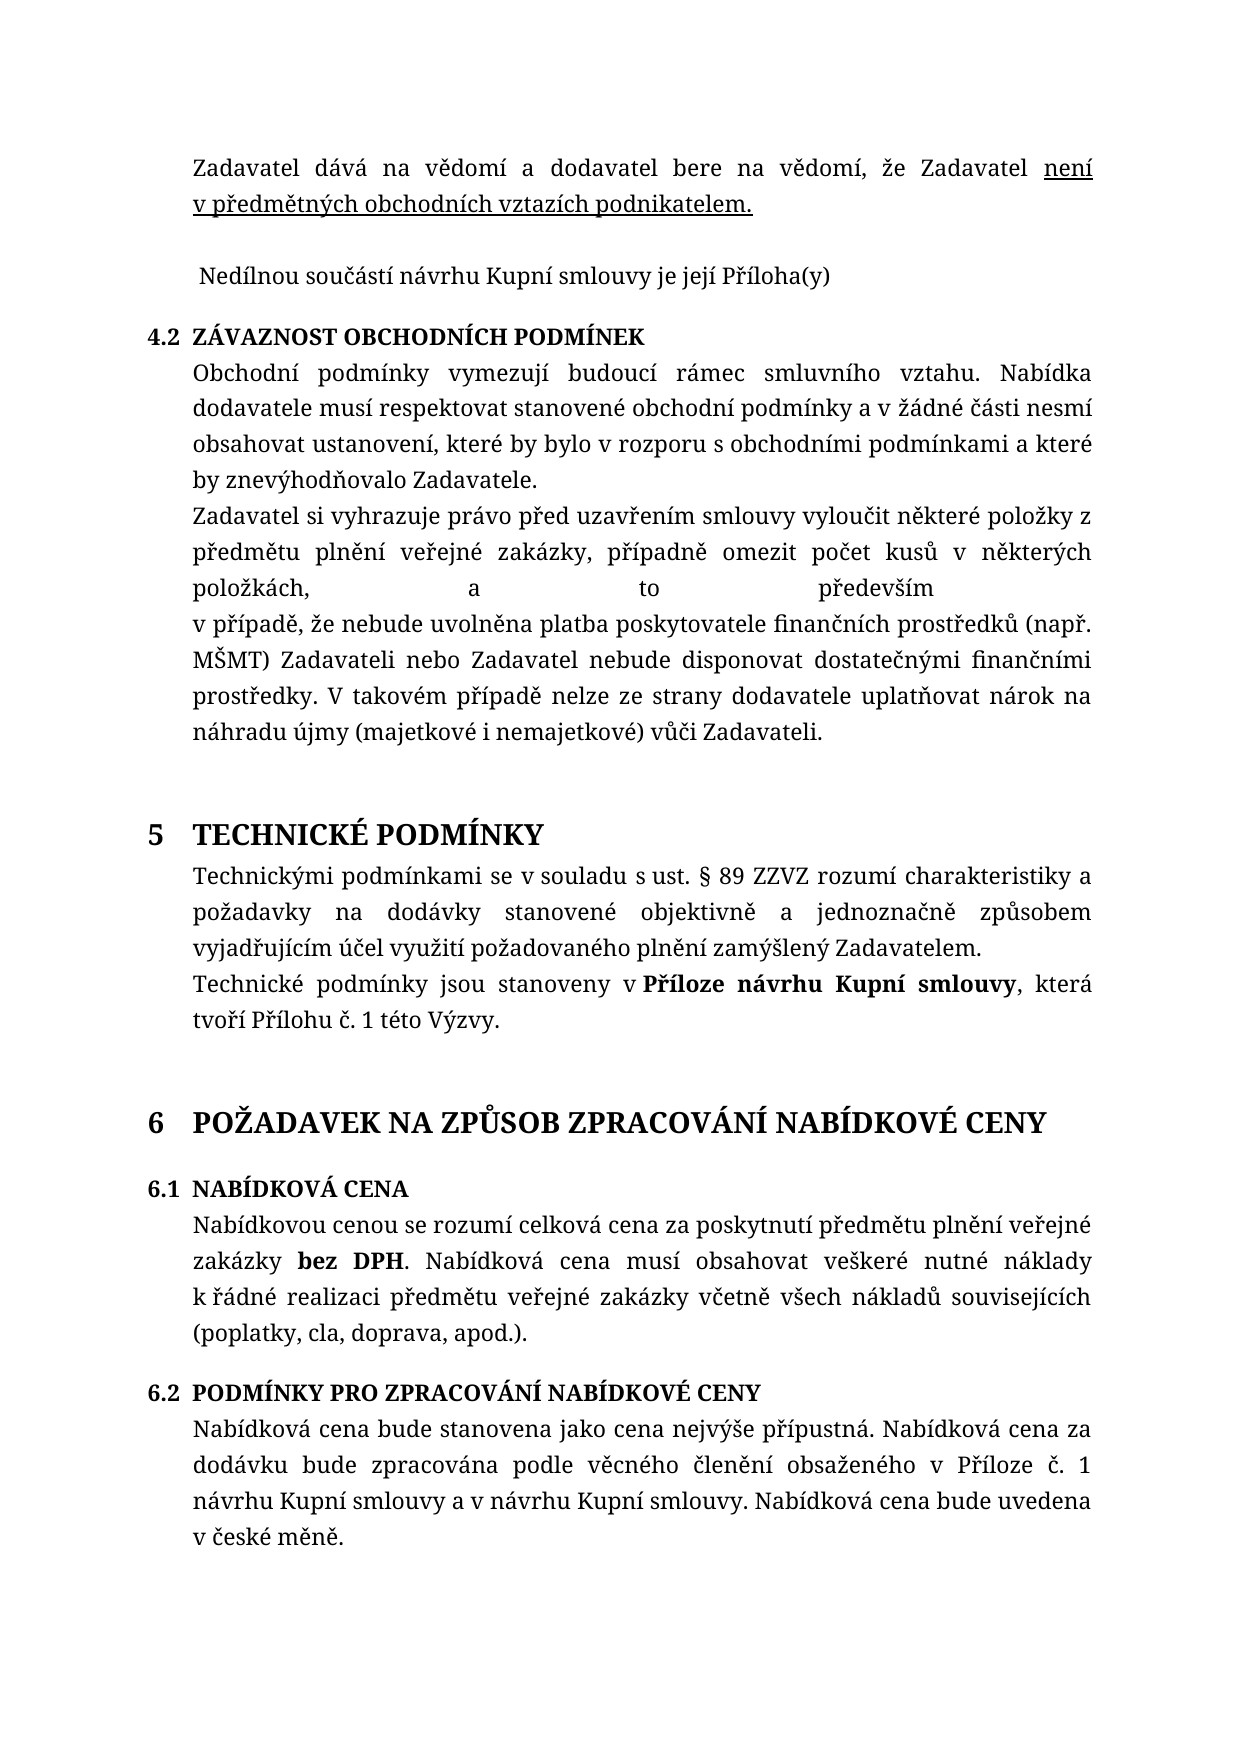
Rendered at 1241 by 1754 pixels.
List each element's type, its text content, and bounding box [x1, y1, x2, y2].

subtitle TECHNICKÉ PODMÍNKY [148, 814, 1093, 854]
text Obchodní podmínky vymezují budoucí rámec smluvního vztahu. Nabídka dodavatele musí respektovat stanovené obchodní podmínky a v žádné části nesmí obsahovat ustanovení, které by bylo v rozporu s obchodními podmínkami a které by znevýhodňovalo Zadavatele. [192, 356, 1093, 496]
text Nedílnou součástí návrhu Kupní smlouvy je její Příloha(y) [193, 259, 1093, 291]
text Nabídkovou cenou se rozumí celková cena za poskytnutí předmětu plnění veřejné zakázky bez DPH. Nabídková cena musí obsahovat veškeré nutné náklady k řádné realizaci předmětu veřejné zakázky včetně všech nákladů souvisejících (poplatky, cla, doprava, apod.). [193, 1209, 1093, 1348]
text Zadavatel dává na vědomí a dodavatel bere na vědomí, že Zadavatel není v předmětných obchodních vztazích podnikatelem. [193, 152, 1093, 219]
text Technické podmínky jsou stanoveny v Příloze návrhu Kupní smlouvy, která tvoří Přílohu č. 1 této Výzvy. [193, 968, 1093, 1035]
text Nabídková cena bude stanovena jako cena nejvýše přípustná. Nabídková cena za dodávku bude zpracována podle věcného členění obsaženého v Příloze č. 1 návrhu Kupní smlouvy a v návrhu Kupní smlouvy. Nabídková cena bude uvedena v české měně. [193, 1413, 1093, 1552]
text Zadavatel si vyhrazuje právo před uzavřením smlouvy vyloučit některé položky z předmětu plnění veřejné zakázky, případně omezit počet kusů v některých položkách, a to především v případě, že nebude uvolněna platba poskytovatele finančních prostředků (např. MŠMT) Zadavateli nebo Zadavatel nebude disponovat dostatečnými finančními prostředky. V takovém případě nelze ze strany dodavatele uplatňovat nárok na náhradu újmy (majetkové i nemajetkové) vůči Zadavateli. [192, 500, 1093, 747]
subtitle ZÁVAZNOST OBCHODNÍCH PODMÍNEK [147, 321, 1093, 352]
subtitle NABÍDKOVÁ CENA [147, 1173, 1093, 1204]
subtitle PODMÍNKY PRO ZPRACOVÁNÍ NABÍDKOVÉ CENY [147, 1377, 1093, 1409]
subtitle POŽADAVEK NA ZPŮSOB ZPRACOVÁNÍ NABÍDKOVÉ CENY [148, 1102, 1093, 1142]
text Technickými podmínkami se v souladu s ust. § 89 ZZVZ rozumí charakteristiky a požadavky na dodávky stanovené objektivně a jednoznačně způsobem vyjadřujícím účel využití požadovaného plnění zamýšlený Zadavatelem. [193, 860, 1093, 963]
